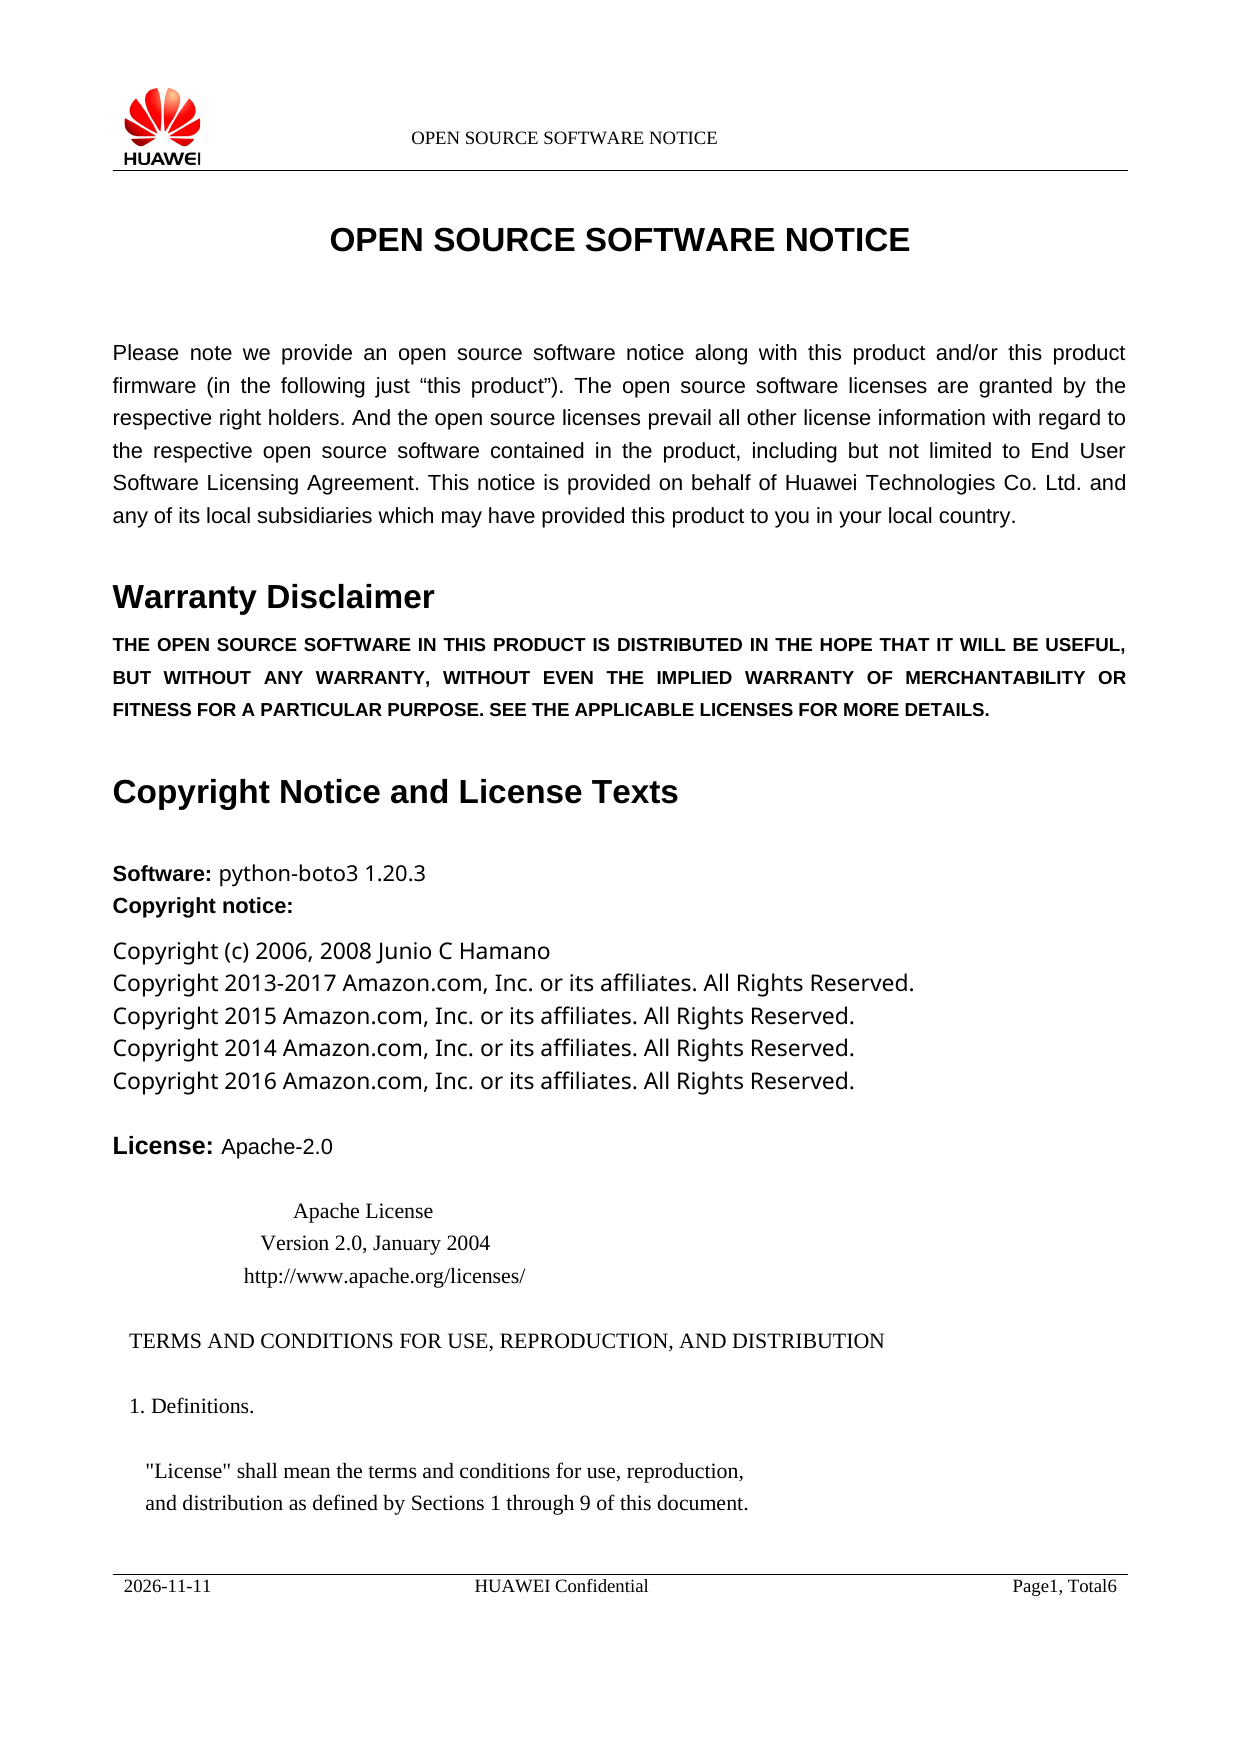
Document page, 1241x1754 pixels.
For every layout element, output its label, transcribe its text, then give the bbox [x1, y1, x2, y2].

picture [124, 88, 201, 165]
text License: Apache-2.0 [112, 1129, 1128, 1161]
text Copyright Notice and License Texts [112, 759, 1128, 824]
text Please note we provide an open source software notice along with this product and/or this product firmware (in the following just “this product”). The open source software licenses are granted by the respective right holders. And the open source licenses prevail all other license information with regard to the respective open source software contained in the product, including but not limited to End User Software Licensing Agreement. This notice is provided on behalf of Huawei Technologies Co. Ltd. and any of its local subsidiaries which may have provided this product to you in your local country. [112, 336, 1128, 531]
text Warranty Disclaimer [112, 564, 1128, 629]
text Copyright notice: [112, 889, 1128, 921]
text The open source software in this product is distributed in the hope that it will be useful, but WITHOUT ANY WARRANTY, without even the implied warranty of MERCHANTABILITY or FITNESS FOR A PARTICULAR PURPOSE. See the applicable licenses for more details. [112, 629, 1128, 726]
text Copyright (c) 2006, 2008 Junio C Hamano Copyright 2013-2017 Amazon.com, Inc. or its affiliates. All Rights Reserved. Copyright 2015 Amazon.com, Inc. or its affiliates. All Rights Reserved. Copyright 2014 Amazon.com, Inc. or its affiliates. All Rights Reserved. Copyright 2016 Amazon.com, Inc. or its affiliates. All Rights Reserved. [112, 934, 1128, 1129]
text OPEN SOURCE SOFTWARE NOTICE [112, 206, 1128, 271]
title Software: python-boto3 1.20.3 [112, 856, 1128, 889]
